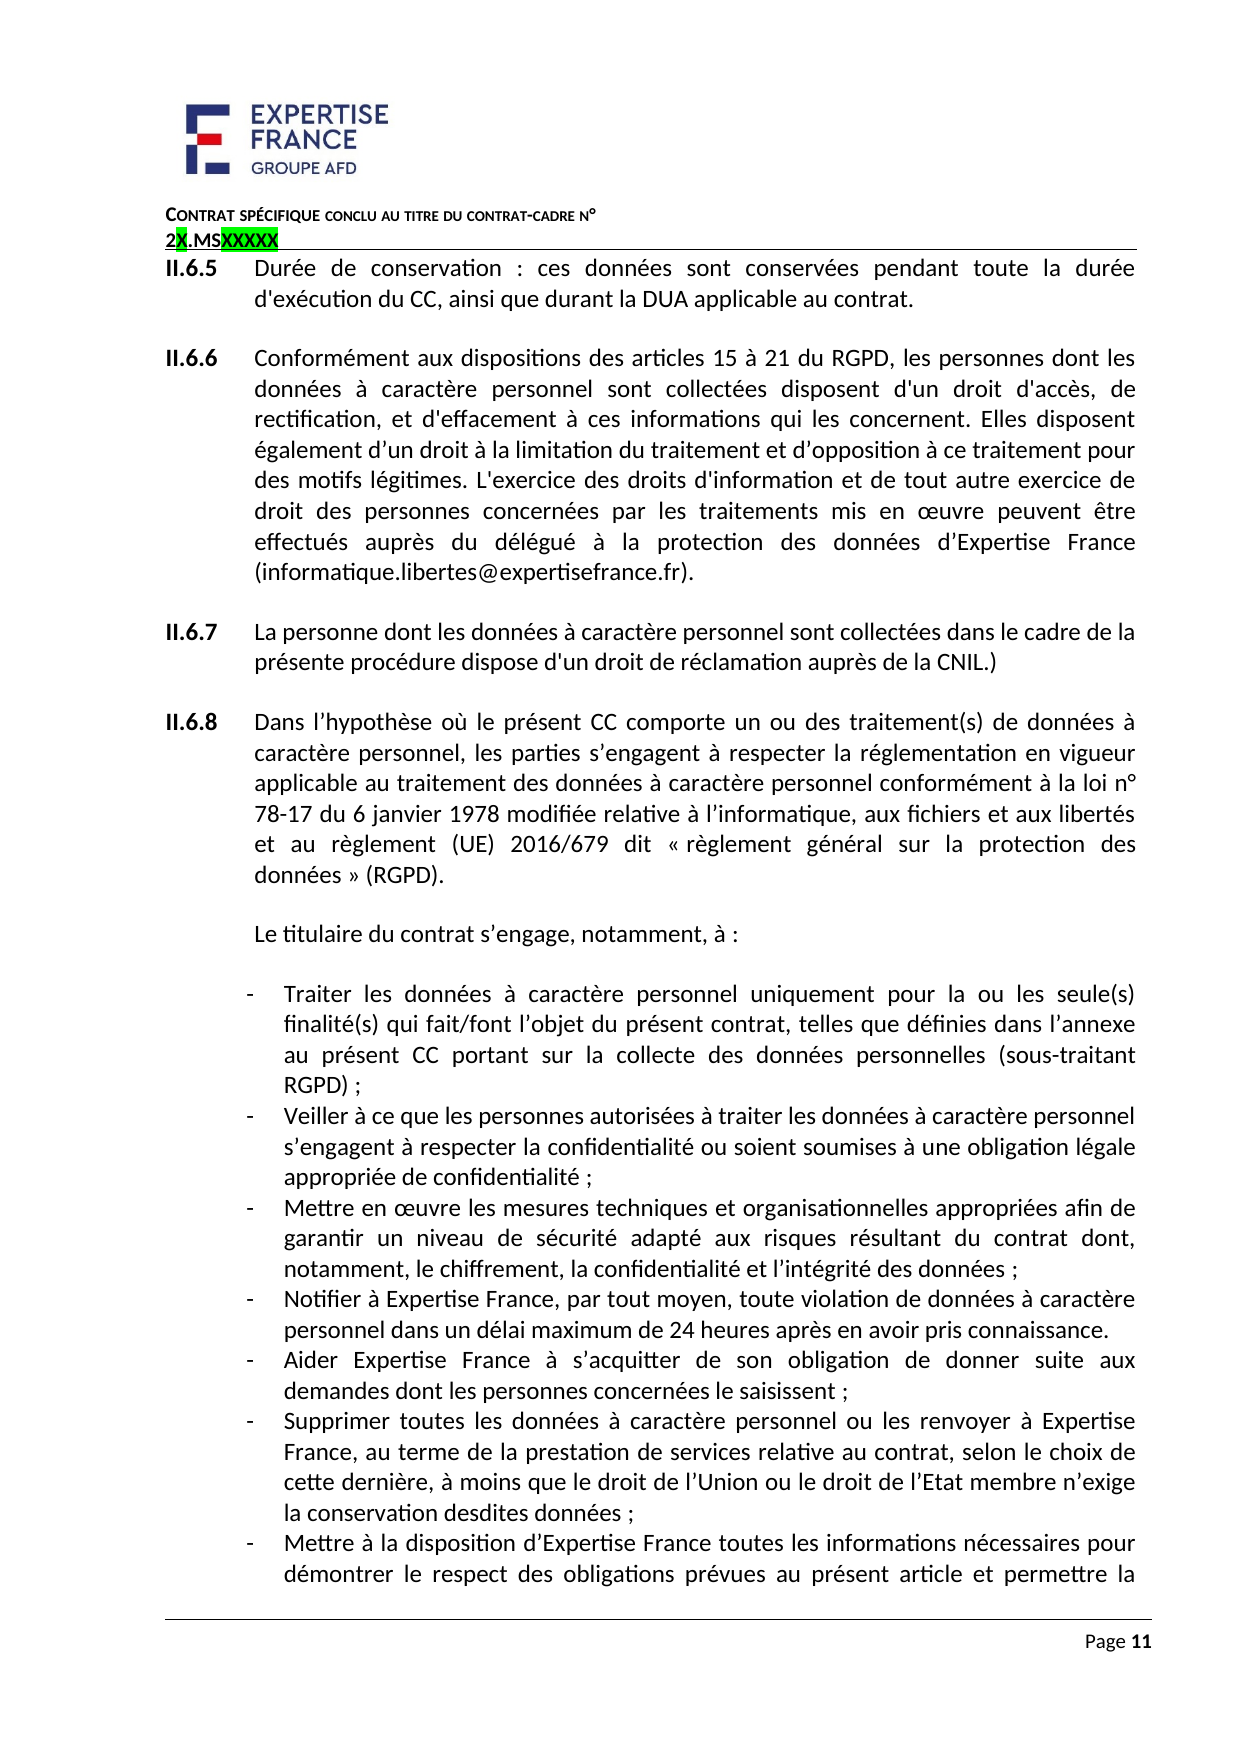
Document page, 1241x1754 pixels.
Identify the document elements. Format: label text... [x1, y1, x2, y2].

list Aider Expertise France à s’acquitter de son obligation de donner suite aux demandes dont les personnes concernées le saisissent ; [246, 1344, 1137, 1405]
list Notifier à Expertise France, par tout moyen, toute violation de données à caractère personnel dans un délai maximum de 24 heures après en avoir pris connaissance. [246, 1283, 1137, 1344]
list II.6.6 Conformément aux dispositions des articles 15 à 21 du RGPD, les personnes dont les données à caractère personnel sont collectées disposent d'un droit d'accès, de rectification, et d'effacement à ces informations qui les concernent. Elles disposent également d’un droit à la limitation du traitement et d’opposition à ce traitement pour des motifs légitimes. L'exercice des droits d'information et de tout autre exercice de droit des personnes concernées par les traitements mis en œuvre peuvent être effectués auprès du délégué à la protection des données d’Expertise France (informatique.libertes@expertisefrance.fr). [165, 343, 1137, 587]
list Veiller à ce que les personnes autorisées à traiter les données à caractère personnel s’engagent à respecter la confidentialité ou soient soumises à une obligation légale appropriée de confidentialité ; [246, 1100, 1137, 1192]
list II.6.5 Durée de conservation : ces données sont conservées pendant toute la durée d'exécution du CC, ainsi que durant la DUA applicable au contrat. [165, 252, 1137, 313]
list II.6.7 La personne dont les données à caractère personnel sont collectées dans le cadre de la présente procédure dispose d'un droit de réclamation auprès de la CNIL.) [165, 616, 1137, 677]
list Traiter les données à caractère personnel uniquement pour la ou les seule(s) finalité(s) qui fait/font l’objet du présent contrat, telles que définies dans l’annexe au présent CC portant sur la collecte des données personnelles (sous-traitant RGPD) ; [246, 978, 1137, 1100]
list Le titulaire du contrat s’engage, notamment, à : [254, 918, 1137, 949]
list Mettre en œuvre les mesures techniques et organisationnelles appropriées afin de garantir un niveau de sécurité adapté aux risques résultant du contrat dont, notamment, le chiffrement, la confidentialité et l’intégrité des données ; [246, 1192, 1137, 1283]
list Supprimer toutes les données à caractère personnel ou les renvoyer à Expertise France, au terme de la prestation de services relative au contrat, selon le choix de cette dernière, à moins que le droit de l’Union ou le droit de l’Etat membre n’exige la conservation desdites données ; [246, 1405, 1137, 1527]
picture [165, 75, 412, 202]
list II.6.8 Dans l’hypothèse où le présent CC comporte un ou des traitement(s) de données à caractère personnel, les parties s’engagent à respecter la réglementation en vigueur applicable au traitement des données à caractère personnel conformément à la loi n° 78-17 du 6 janvier 1978 modifiée relative à l’informatique, aux fichiers et aux libertés et au règlement (UE) 2016/679 dit « règlement général sur la protection des données » (RGPD). [165, 706, 1137, 889]
